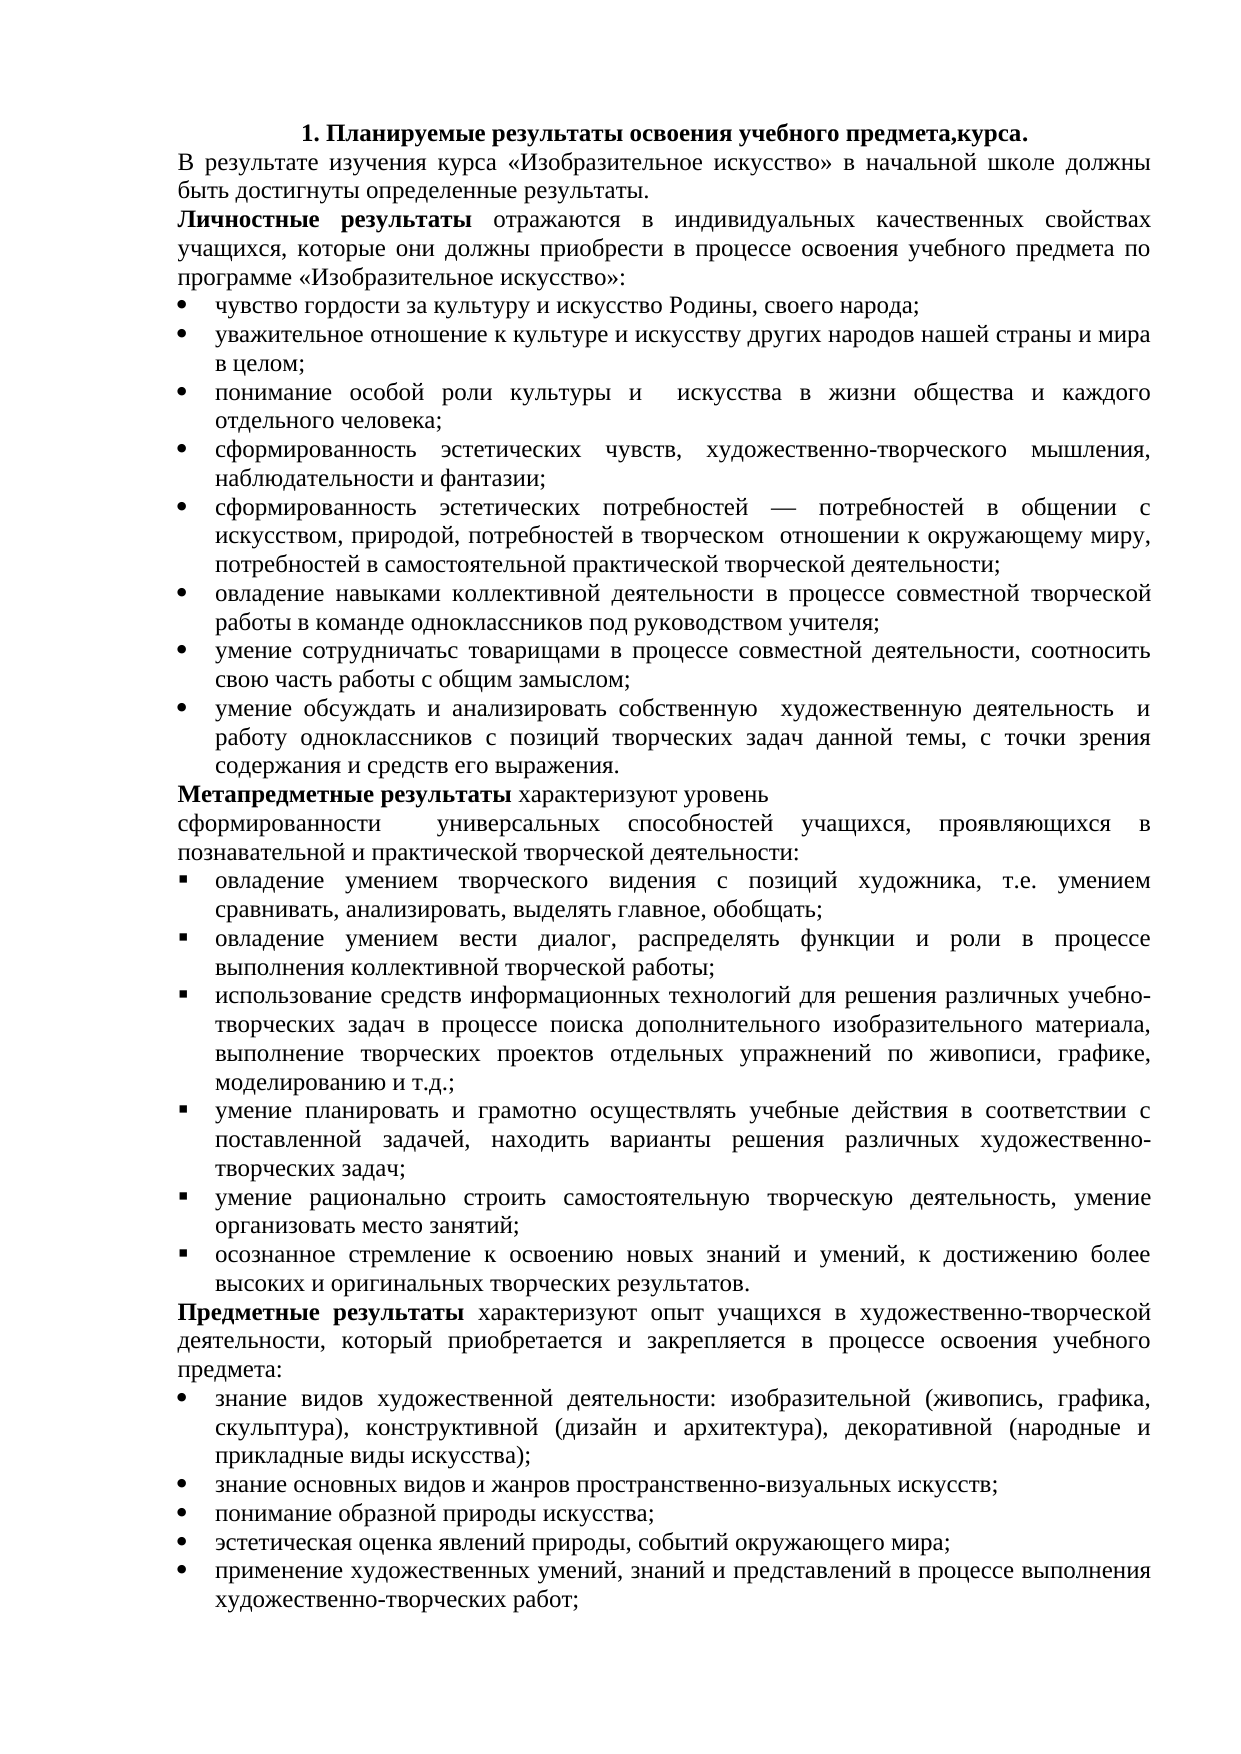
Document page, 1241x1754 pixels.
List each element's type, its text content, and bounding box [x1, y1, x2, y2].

list уважительное отношение к культуре и искусству других народов нашей страны и мира в целом; [177, 319, 1152, 377]
list применение художественных умений, знаний и представлений в процессе выполнения художественно-творческих работ; [177, 1556, 1152, 1613]
list осознанное стремление к освоению новых знаний и умений, к достижению более высоких и оригинальных творческих результатов. [177, 1239, 1152, 1297]
list эстетическая оценка явлений природы, событий окружающего мира; [177, 1527, 1152, 1556]
list овладение умением вести диалог, распределять функции и роли в процессе выполнения коллективной творческой работы; [177, 923, 1152, 981]
list умение планировать и грамотно осуществлять учебные действия в соответствии с поставленной задачей, находить варианты решения различных художественно-творческих задач; [177, 1096, 1152, 1182]
list понимание особой роли культуры и искусства в жизни общества и каждого отдельного человека; [177, 377, 1152, 434]
text 1. Планируемые результаты освоения учебного предмета,курса. [177, 118, 1152, 147]
list овладение умением творческого видения с позиций художника, т.е. умением сравнивать, анализировать, выделять главное, обобщать; [177, 866, 1152, 923]
text В результате изучения курса «Изобразительное искусство» в начальной школе должны быть достигнуты определенные результаты. [177, 147, 1152, 204]
list понимание образной природы искусства; [177, 1498, 1152, 1527]
text Предметные результаты характеризуют опыт учащихся в художественно-творческой деятельности, который приобретается и закрепляется в процессе освоения учебного предмета: [177, 1297, 1152, 1383]
list умение обсуждать и анализировать собственную художественную деятельность и работу одноклассников с позиций творческих задач данной темы, с точки зрения содержания и средств его выражения. [177, 693, 1152, 779]
list сформированность эстетических потребностей — потребностей в общении с искусством, природой, потребностей в творческом отношении к окружающему миру, потребностей в самостоятельной практической творческой деятельности; [177, 492, 1152, 578]
list использование средств информационных технологий для решения различных учебно-творческих задач в процессе поиска дополнительного изобразительного материала, выполнение творческих проектов отдельных упражнений по живописи, графике, моделированию и т.д.; [177, 981, 1152, 1096]
text сформированности универсальных способностей учащихся, проявляющихся в познавательной и практической творческой деятельности: [177, 808, 1152, 866]
list чувство гордости за культуру и искусство Родины, своего народа; [177, 291, 1152, 319]
list сформированность эстетических чувств, художественно-творческого мышления, наблюдательности и фантазии; [177, 434, 1152, 492]
text Личностные результаты отражаются в индивидуальных качественных свойствах учащихся, которые они должны приобрести в процессе освоения учебного предмета по программе «Изобразительное искусство»: [177, 204, 1152, 291]
list овладение навыками коллективной деятельности в процессе совместной творческой работы в команде одноклассников под руководством учителя; [177, 578, 1152, 636]
list знание видов художественной деятельности: изобразительной (живопись, графика, скульптура), конструктивной (дизайн и архитектура), декоративной (народные и прикладные виды искусства); [177, 1383, 1152, 1469]
text Метапредметные результаты характеризуют уровень [177, 779, 1152, 808]
list умение сотрудничатьс товарищами в процессе совместной деятельности, соотносить свою часть работы с общим замыслом; [177, 636, 1152, 693]
list знание основных видов и жанров пространственно-визуальных искусств; [177, 1469, 1152, 1498]
list умение рационально строить самостоятельную творческую деятельность, умение организовать место занятий; [177, 1182, 1152, 1239]
